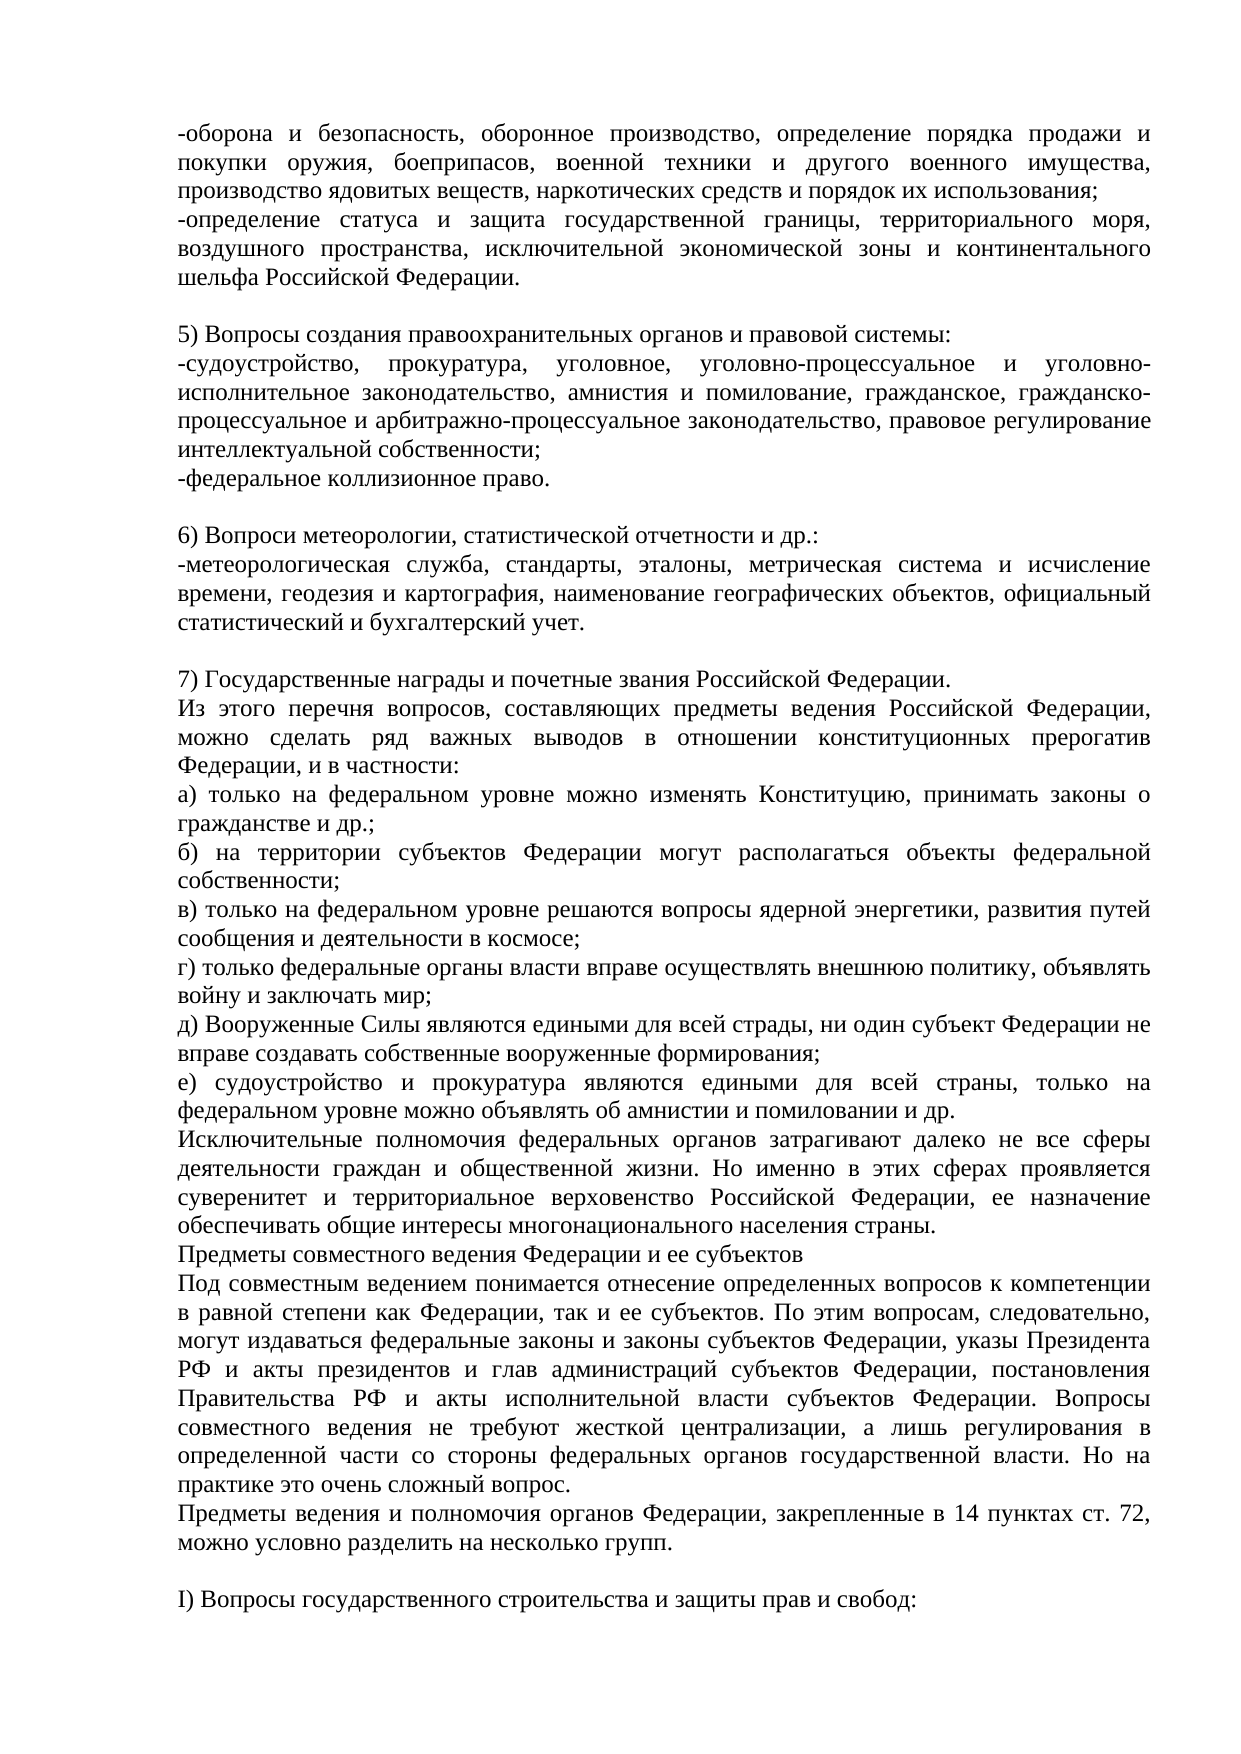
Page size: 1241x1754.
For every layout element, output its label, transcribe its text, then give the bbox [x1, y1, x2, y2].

text б) на территории субъектов Федерации могут располагаться объекты федеральной собственности; [177, 837, 1152, 894]
text Предметы ведения и полномочия органов Федерации, закрепленные в 14 пунктах ст. 72, можно условно разделить на несколько групп. [177, 1498, 1152, 1556]
text е) судоустройство и прокуратура являются едиными для всей страны, только на федеральном уровне можно объявлять об амнистии и помиловании и др. [177, 1067, 1152, 1124]
text 5) Вопросы создания правоохранительных органов и правовой системы: [177, 319, 1152, 348]
text -определение статуса и защита государственной границы, территориального моря, воздушного пространства, исключительной экономической зоны и континентального шельфа Российской Федерации. [177, 204, 1152, 291]
text 7) Государственные награды и почетные звания Российской Федерации. [177, 664, 1152, 693]
text а) только на федеральном уровне можно изменять Конституцию, принимать законы о гражданстве и др.; [177, 779, 1152, 837]
text Под совместным ведением понимается отнесение определенных вопросов к компетенции в равной степени как Федерации, так и ее субъектов. По этим вопросам, следовательно, могут издаваться федеральные законы и законы субъектов Федерации, указы Президента РФ и акты президентов и глав администраций субъектов Федерации, постановления Правительства РФ и акты исполнительной власти субъектов Федерации. Вопросы совместного ведения не требуют жесткой централизации, а лишь регулирования в определенной части со стороны федеральных органов государственной власти. Но на практике это очень сложный вопрос. [177, 1268, 1152, 1498]
text Исключительные полномочия федеральных органов затрагивают далеко не все сферы деятельности граждан и общественной жизни. Но именно в этих сферах проявляется суверенитет и территориальное верховенство Российской Федерации, ее назначение обеспечивать общие интересы многонационального населения страны. [177, 1124, 1152, 1239]
text -судоустройство, прокуратура, уголовное, уголовно-процессуальное и уголовно-исполнительное законодательство, амнистия и помилование, гражданское, гражданско-процессуальное и арбитражно-процессуальное законодательство, правовое регулирование интеллектуальной собственности; [177, 348, 1152, 463]
text д) Вооруженные Силы являются едиными для всей страды, ни один субъект Федерации не вправе создавать собственные вооруженные формирования; [177, 1009, 1152, 1067]
text г) только федеральные органы власти вправе осуществлять внешнюю политику, объявлять войну и заключать мир; [177, 952, 1152, 1009]
text -оборона и безопасность, оборонное производство, определение порядка продажи и покупки оружия, боеприпасов, военной техники и другого военного имущества, производство ядовитых веществ, наркотических средств и порядок их использования; [177, 118, 1152, 204]
text Предметы совместного ведения Федерации и ее субъектов [177, 1239, 1152, 1268]
text 6) Вопроси метеорологии, статистической отчетности и др.: [177, 521, 1152, 549]
text -федеральное коллизионное право. [177, 463, 1152, 492]
text -метеорологическая служба, стандарты, эталоны, метрическая система и исчисление времени, геодезия и картография, наименование географических объектов, официальный статистический и бухгалтерский учет. [177, 549, 1152, 636]
text в) только на федеральном уровне решаются вопросы ядерной энергетики, развития путей сообщения и деятельности в космосе; [177, 894, 1152, 952]
text Из этого перечня вопросов, составляющих предметы ведения Российской Федерации, можно сделать ряд важных выводов в отношении конституционных прерогатив Федерации, и в частности: [177, 693, 1152, 779]
text I) Вопросы государственного строительства и защиты прав и свобод: [177, 1584, 1152, 1613]
